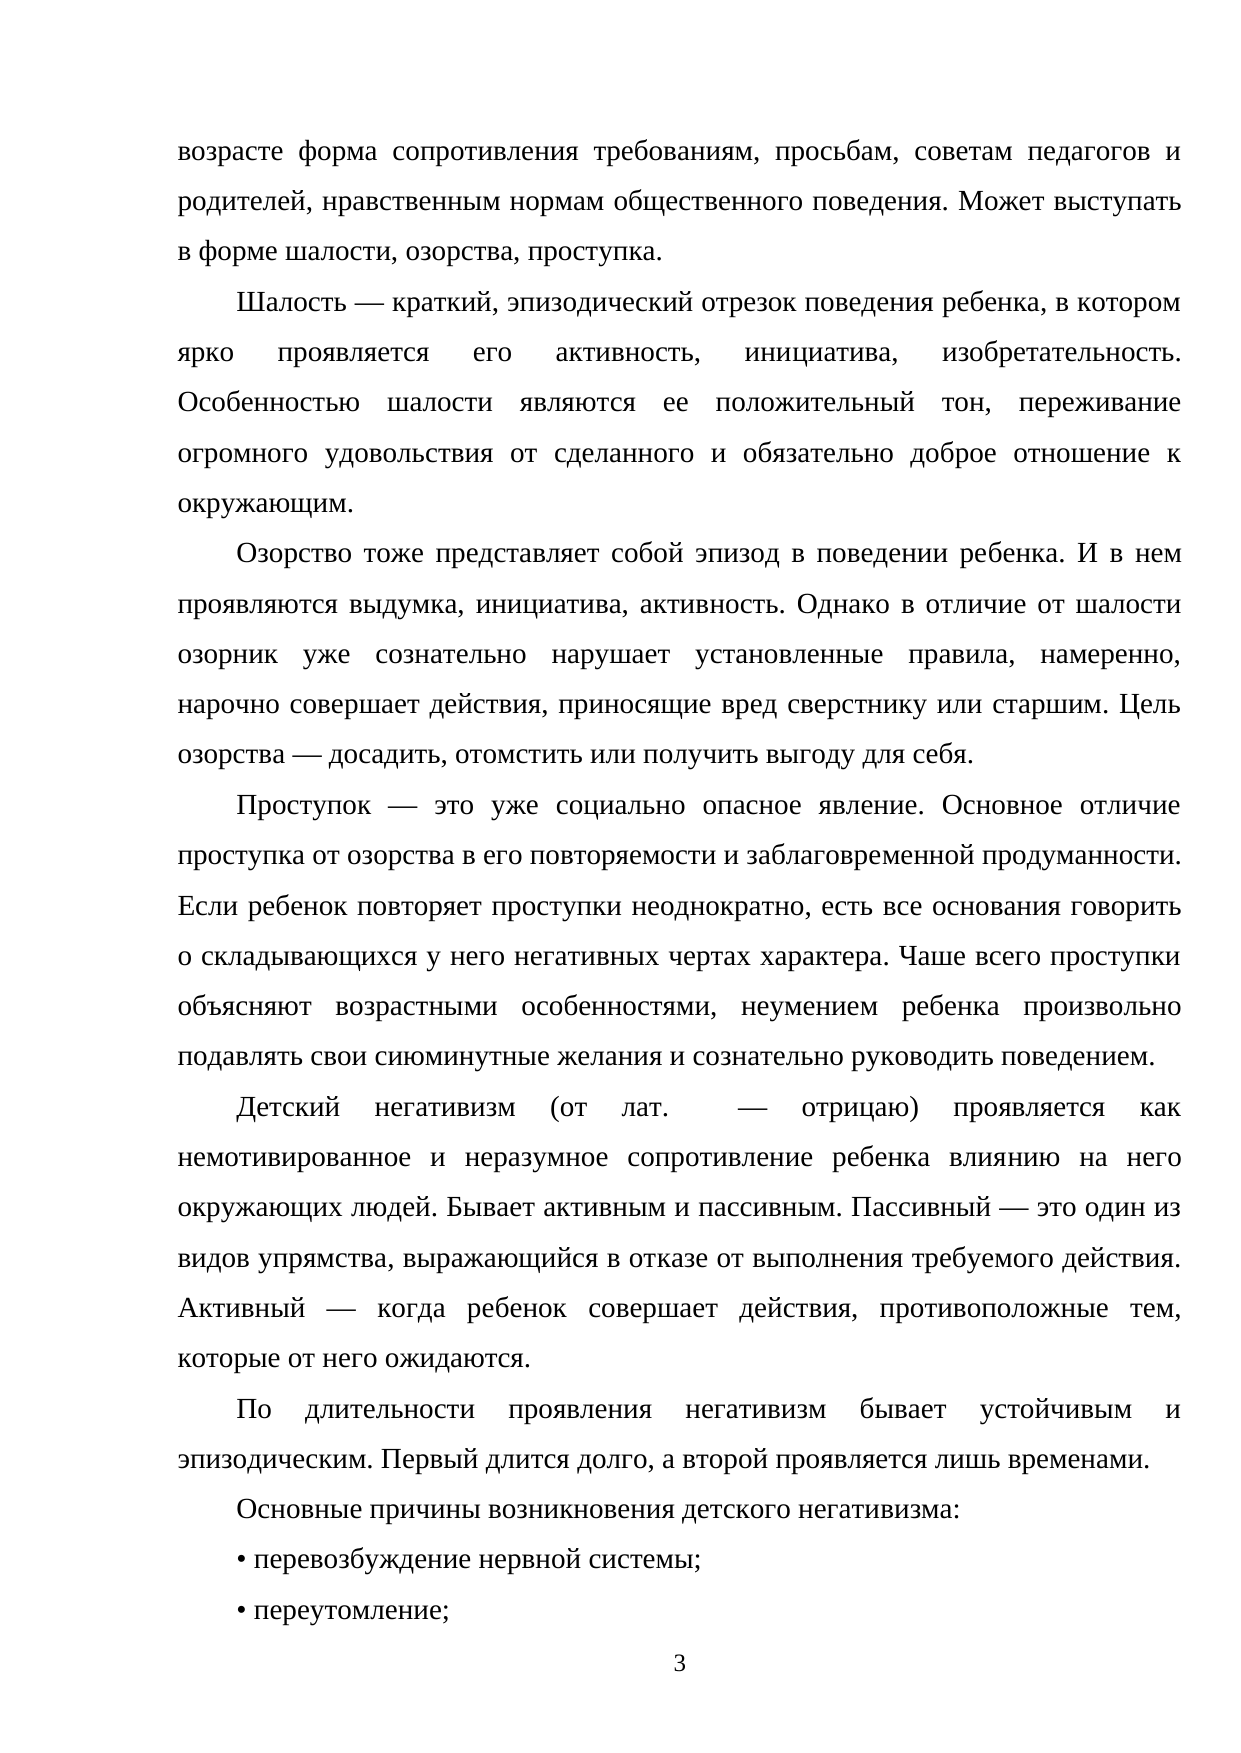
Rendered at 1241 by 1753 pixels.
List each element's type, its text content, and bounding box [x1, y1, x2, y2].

text Основные причины возникновения детского негативизма: [177, 1491, 1182, 1525]
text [177, 133, 1182, 267]
text Детский негативизм (от лат. — отрицаю) проявляется как немотивированное и неразумное сопротивление ребенка влиянию на него окружающих людей. Бывает активным и пассивным. Пассивный — это один из видов упрямства, выражающийся в отказе от выполнения требуемого действия. Активный — когда ребенок совершает действия, противоположные тем, которые от него ожидаются. [177, 1089, 1182, 1374]
text Проступок — это уже социально опасное явление. Основное отличие проступка от озорства в его повторяемости и заблаговременной продуманности. Если ребенок повторяет проступки неоднократно, есть все основания говорить о складывающихся у него негативных чертах характера. Чаше всего проступки объясняют возрастными особенностями, неумением ребенка произвольно подавлять свои сиюминутные желания и сознательно руководить поведением. [177, 787, 1182, 1072]
text • перевозбуждение нервной системы; [177, 1542, 1182, 1575]
text • переутомление; [177, 1592, 1182, 1626]
text По длительности проявления негативизм бывает устойчивым и эпизодическим. Первый длится долго, а второй проявляется лишь временами. [177, 1391, 1182, 1474]
text Шалость — краткий, эпизодический отрезок поведения ребенка, в котором ярко проявляется его активность, инициатива, изобретательность. Особенностью шалости являются ее положительный тон, переживание огромного удовольствия от сделанного и обязательно доброе отношение к окружающим. [177, 284, 1182, 519]
text Озорство тоже представляет собой эпизод в поведении ребенка. И в нем проявляются выдумка, инициатива, активность. Однако в отличие от шалости озорник уже сознательно нарушает установленные правила, намеренно, нарочно совершает действия, приносящие вред сверстнику или старшим. Цель озорства — досадить, отомстить или получить выгоду для себя. [177, 535, 1182, 770]
